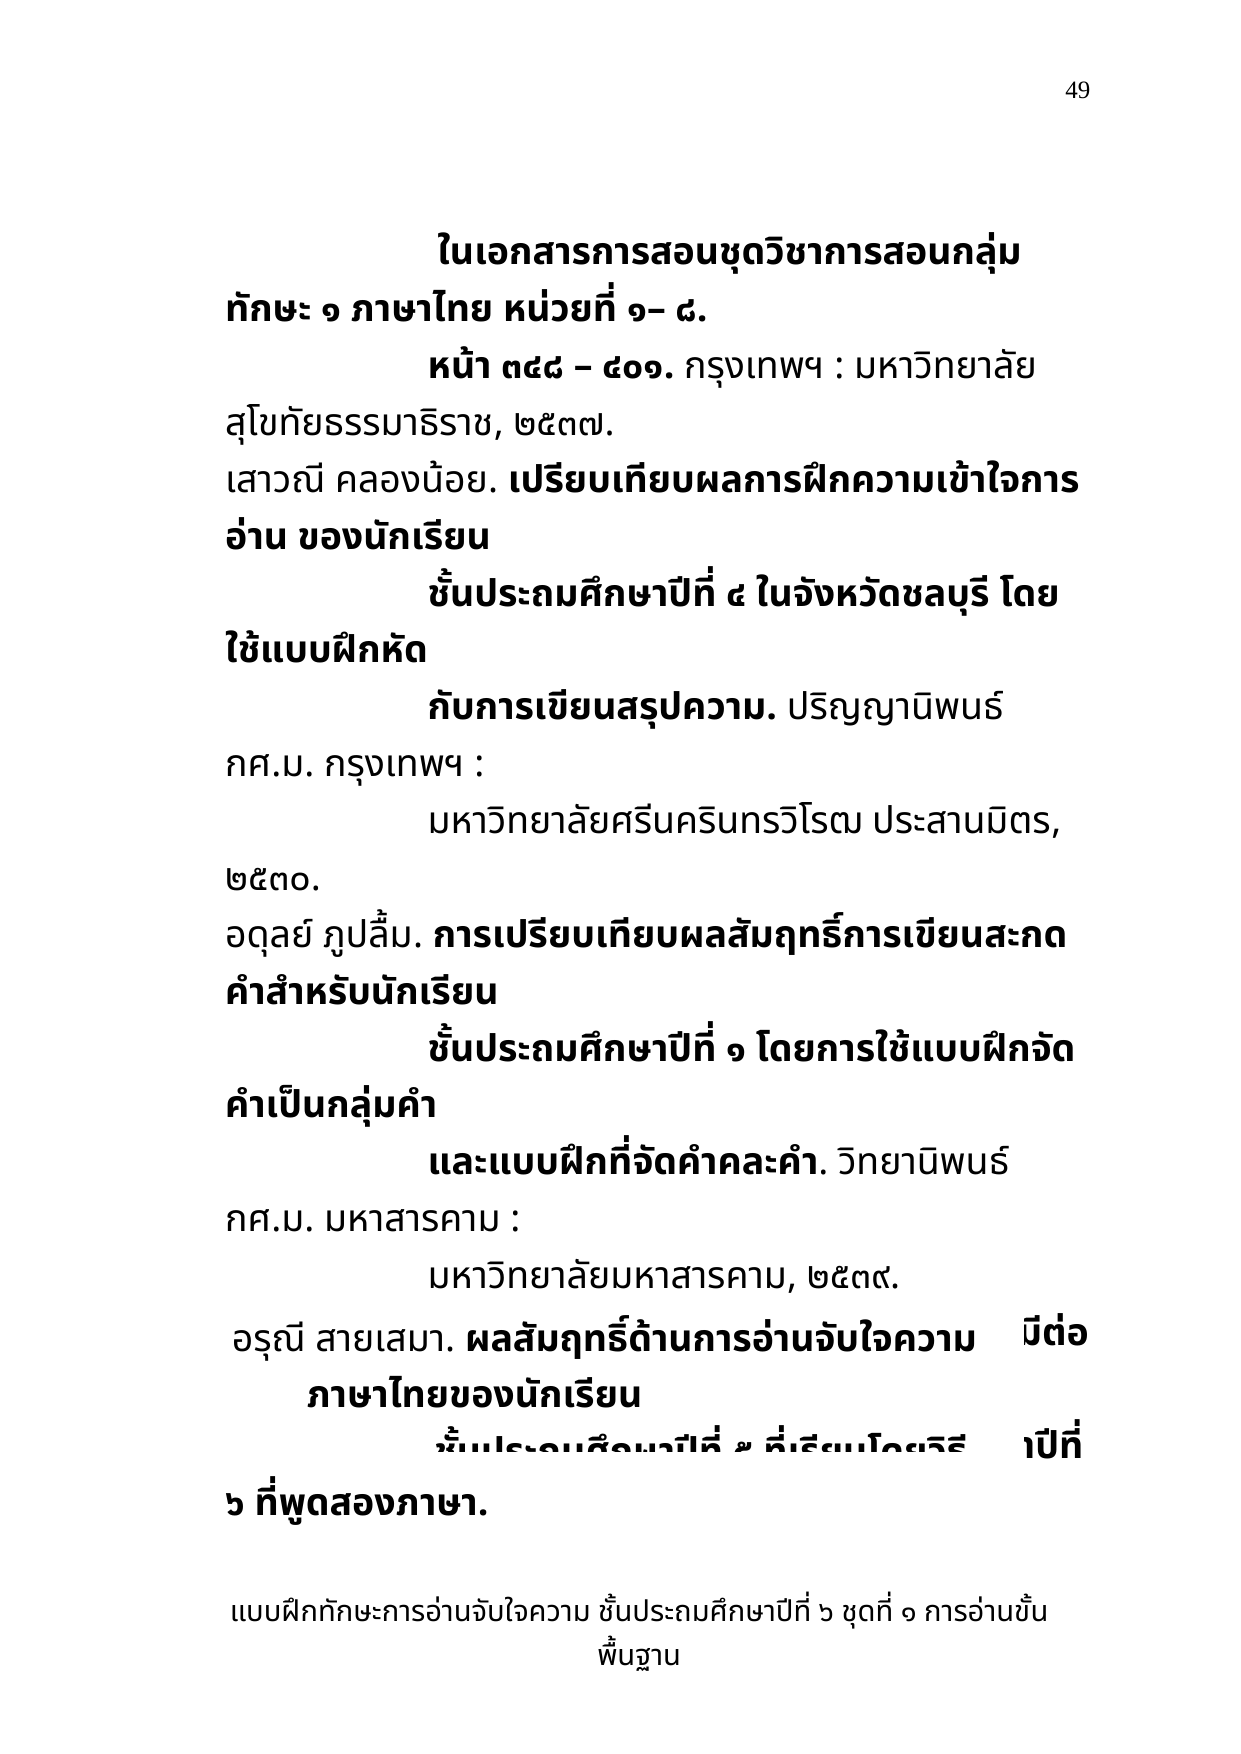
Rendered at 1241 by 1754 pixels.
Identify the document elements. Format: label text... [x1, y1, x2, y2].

text กกกกกกกกกมหาวิทยาลัยมหาสารคาม, ๒๕๓๙. [225, 1248, 1090, 1305]
text กกกกกกกกกมหาวิทยาลัยศรีนครินทรวิโรฒ ประสานมิตร, ๒๕๓๐. [225, 793, 1090, 907]
text ในการอ่านภาษาไทยของนักเรียนชั้นประถมศึกษาปีที่ ๖ ที่พูดสองภาษา. [225, 1419, 1090, 1533]
text อรรถ พลายระหาร. ผลการสอนอ่านโดยวิธีธรรมชาติที่มีต่อความเข้าใจ [1024, 1305, 1090, 1419]
text กกกกกกกกกและแบบฝึกที่จัดคำคละคำ. วิทยานิพนธ์ กศ.ม. มหาสารคาม : [225, 1134, 1090, 1248]
text กกกกกกกกกชั้นประถมศึกษาปีที่ ๑ โดยการใช้แบบฝึกจัดคำเป็นกลุ่มคำ [225, 1021, 1090, 1134]
text กกกกกกกกกหน้า ๓๔๘ – ๔๐๑. กรุงเทพฯ : มหาวิทยาลัยสุโขทัยธรรมาธิราช, ๒๕๓๗. [225, 339, 1090, 453]
text กกกกกกกกกชั้นประถมศึกษาปีที่ ๔ ในจังหวัดชลบุรี โดยใช้แบบฝึกหัด [225, 566, 1090, 679]
text กกกกกกกกก ในเอกสารการสอนชุดวิชาการสอนกลุ่มทักษะ ๑ ภาษาไทย หน่วยที่ ๑– ๘. [225, 225, 1090, 339]
text อดุลย์ ภูปลื้ม. การเปรียบเทียบผลสัมฤทธิ์การเขียนสะกดคำสำหรับนักเรียน [225, 907, 1090, 1021]
text เสาวณี คลองน้อย. เปรียบเทียบผลการฝึกความเข้าใจการอ่าน ของนักเรียน [225, 453, 1090, 566]
text กกกกกกกกกกับการเขียนสรุปความ. ปริญญานิพนธ์ กศ.ม. กรุงเทพฯ : [225, 679, 1090, 793]
